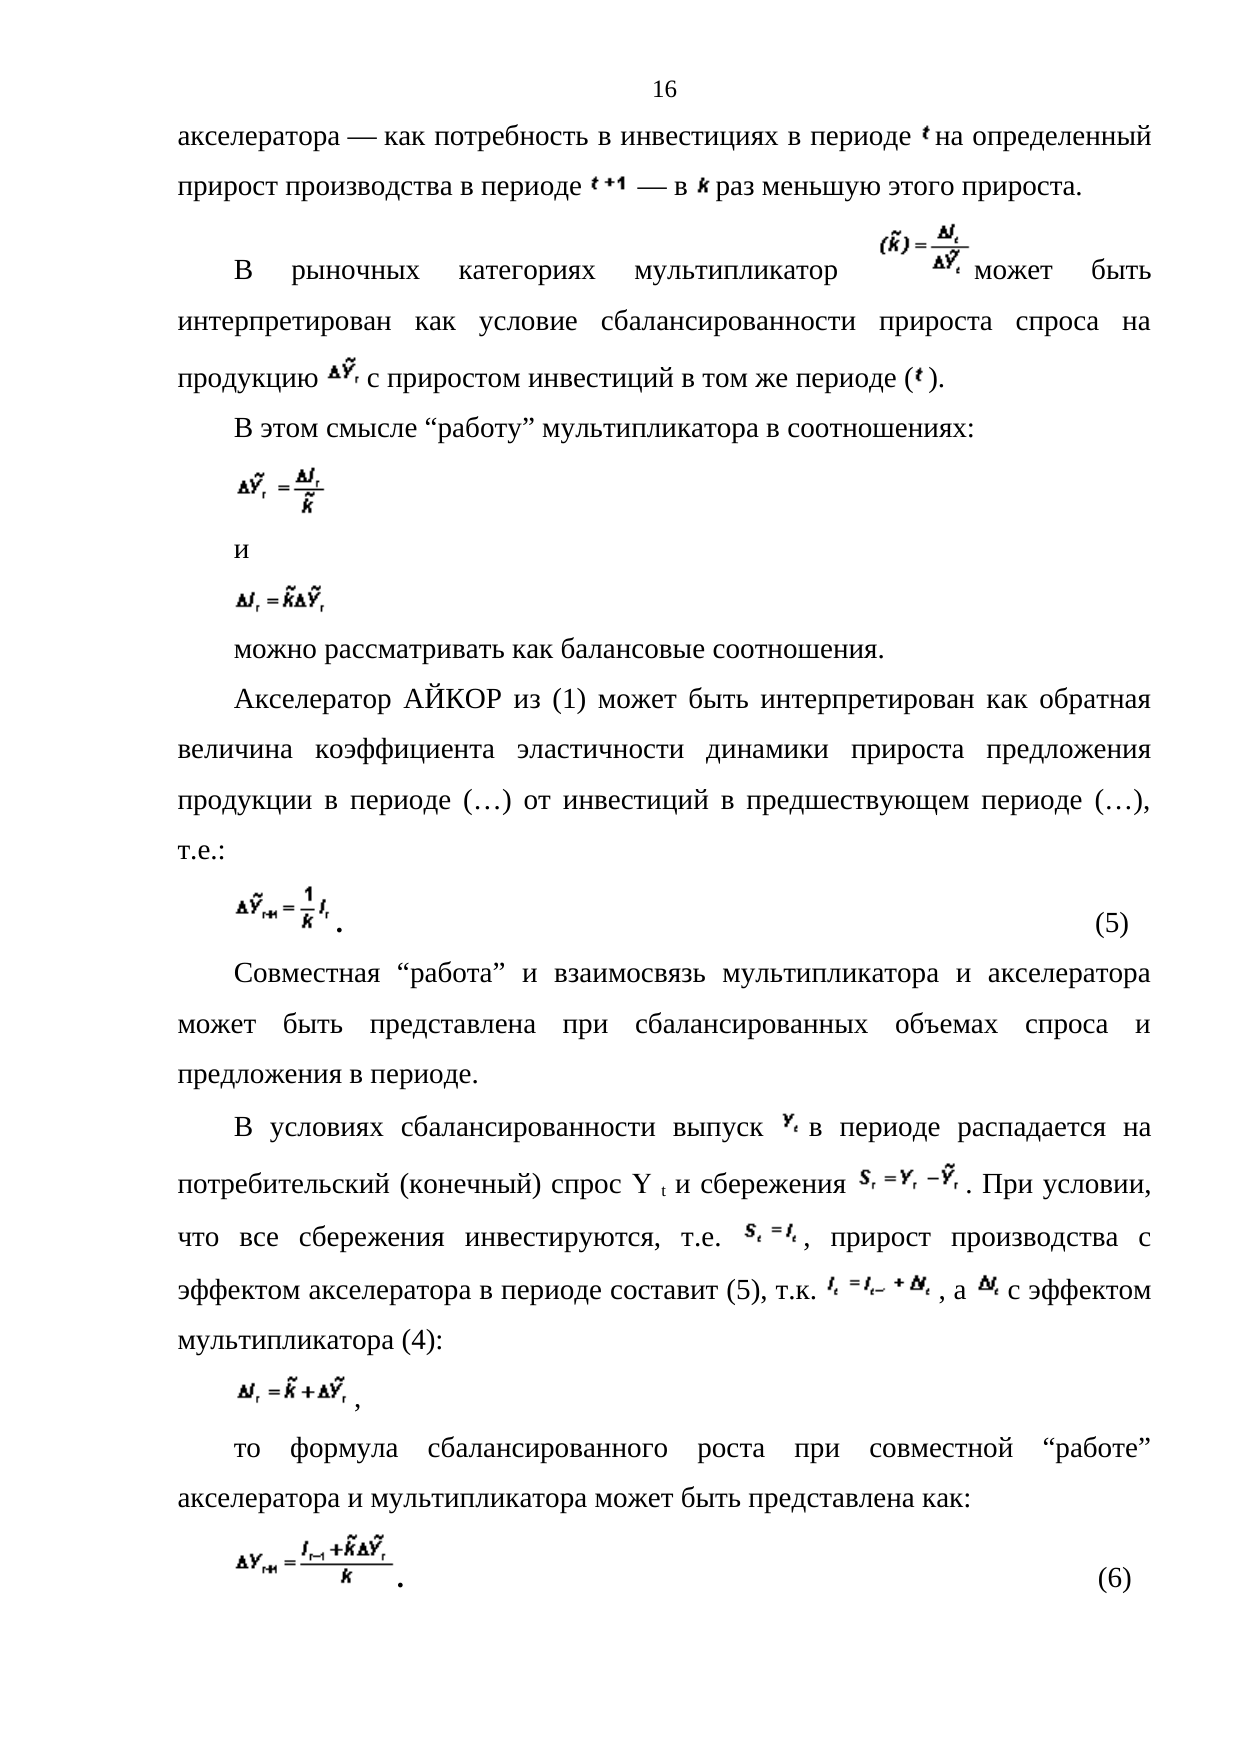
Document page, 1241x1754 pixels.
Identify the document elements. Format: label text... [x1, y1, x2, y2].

text , [177, 1373, 1152, 1413]
picture [920, 121, 935, 146]
text В этом смысле “работу” мультипликатора в соотношениях: [177, 411, 1152, 444]
picture [780, 1106, 809, 1137]
picture [233, 1530, 398, 1588]
picture [974, 1269, 1008, 1300]
picture [233, 581, 332, 617]
text Акселератор АЙКОР из (1) может быть интерпретирован как обратная величина коэффициента эластичности динамики прироста предложения продукции в периоде (…) от инвестиций в предшествующем периоде (…), т.е.: [177, 681, 1152, 866]
text можно рассматривать как балансовые соотношения. [177, 631, 1152, 664]
text . (5) [177, 882, 1152, 939]
picture [913, 363, 928, 388]
picture [233, 882, 337, 933]
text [177, 118, 1152, 202]
picture [589, 172, 631, 196]
picture [876, 218, 974, 280]
text В рыночных категориях мультипликатор может быть интерпретирован как условие сбалансированности прироста спроса на продукцию с приростом инвестиций в том же периоде (). [177, 219, 1152, 394]
picture [855, 1159, 966, 1194]
picture [233, 1372, 354, 1408]
text и [177, 532, 1152, 565]
text то формула сбалансированного роста при совместной “работе” акселератора и мультипликатора может быть представлена как: [177, 1430, 1152, 1514]
text Совместная “работа” и взаимосвязь мультипликатора и акселератора может быть представлена при сбалансированных объемах спроса и предложения в периоде. [177, 956, 1152, 1090]
picture [695, 173, 716, 196]
text В условиях сбалансированности выпуск в периоде распадается на потребительский (конечный) спрос  t и сбережения . При условии, что все сбережения инвестируются, т.е. , прирост производства с эффектом акселератора в периоде составит (5), т.к. , а с эффектом мультипликатора (4): [177, 1106, 1152, 1356]
picture [233, 460, 329, 518]
picture [742, 1216, 804, 1247]
picture [325, 353, 367, 388]
picture [825, 1269, 939, 1300]
text . (6) [177, 1531, 1152, 1593]
